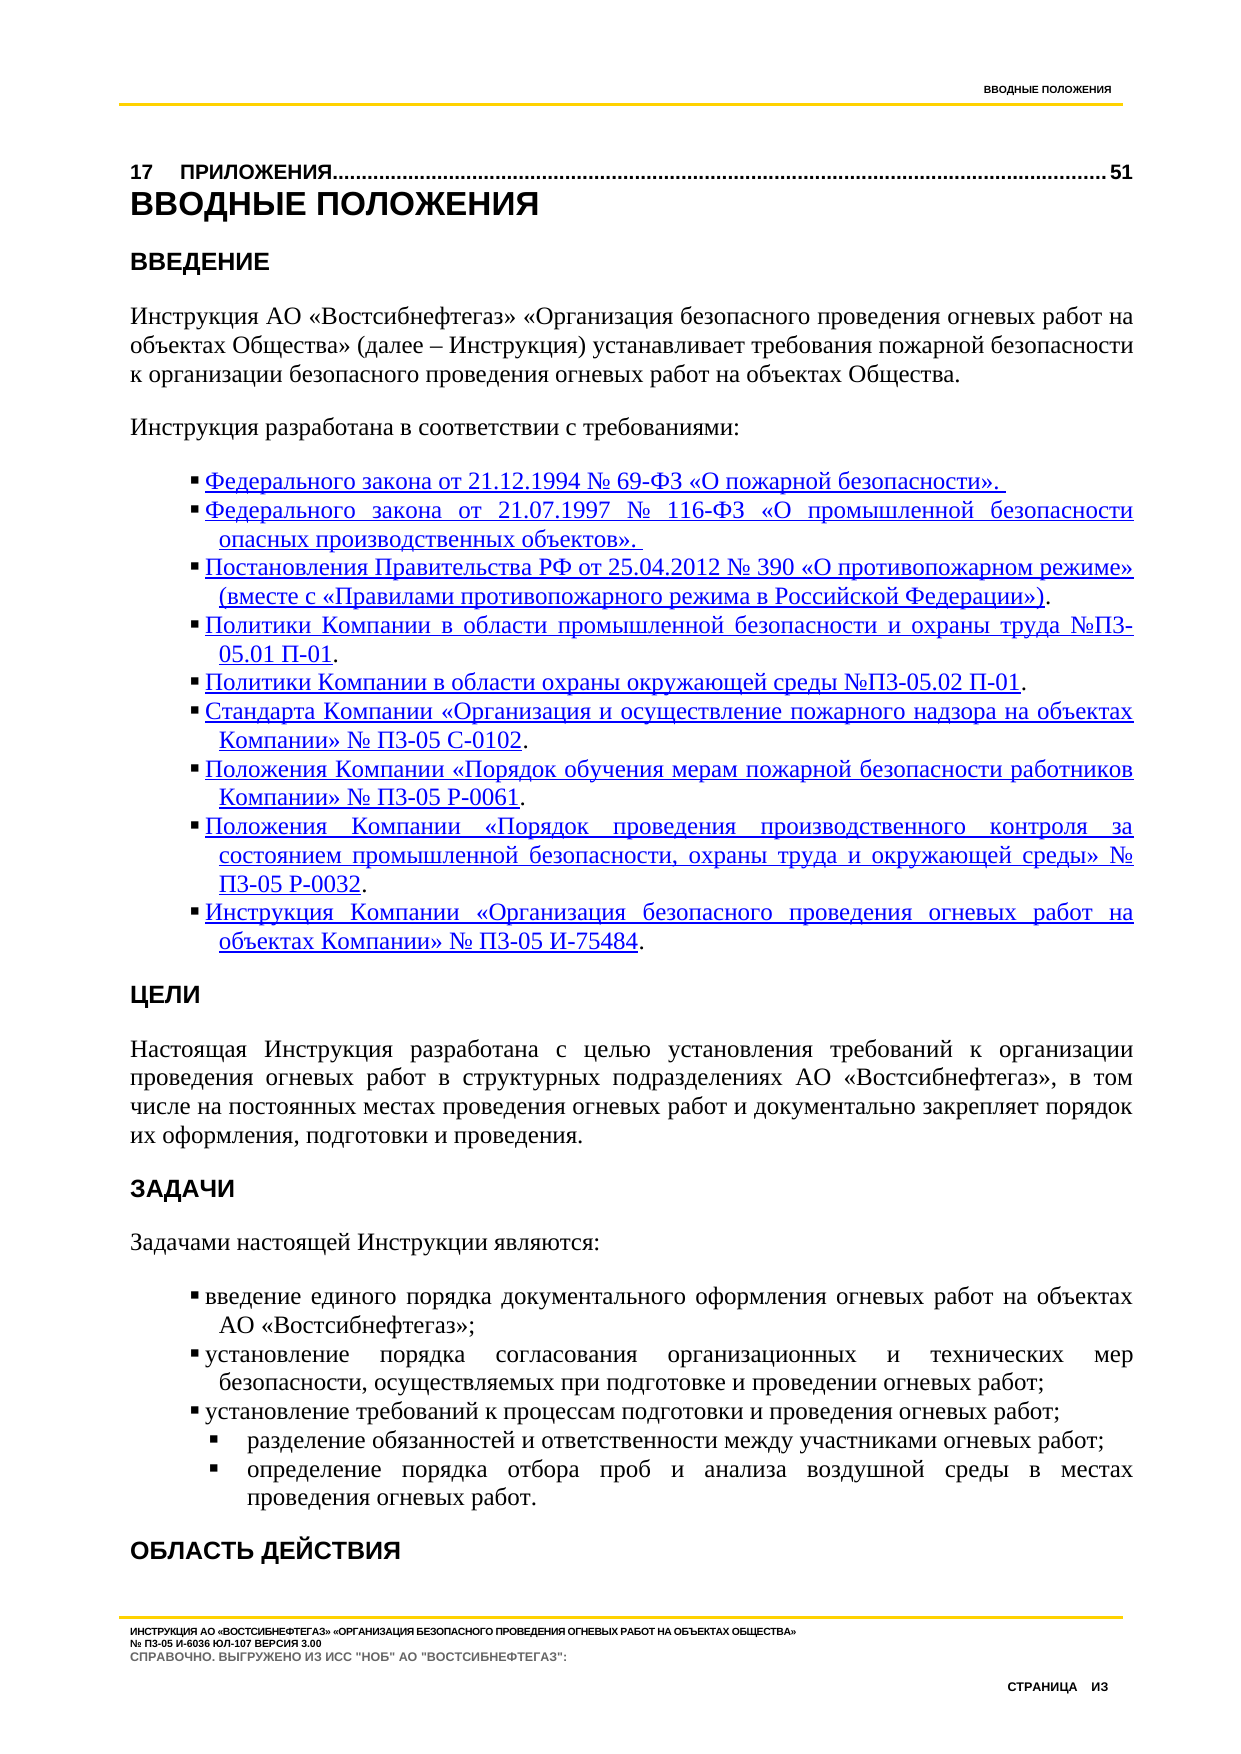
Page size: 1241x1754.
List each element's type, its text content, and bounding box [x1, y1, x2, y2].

list Стандарта Компании «Организация и осуществление пожарного надзора на объектах Компании» № П3-05 С-0102. [189, 696, 1134, 754]
list установление требований к процессам подготовки и проведения огневых работ; [189, 1396, 1134, 1425]
subtitle Введение [130, 247, 1134, 276]
list разделение обязанностей и ответственности между участниками огневых работ; [208, 1425, 1134, 1454]
list Положения Компании «Порядок проведения производственного контроля за состоянием промышленной безопасности, охраны труда и окружающей среды» № П3-05 Р-0032. [189, 811, 1134, 897]
text Инструкция АО «Востсибнефтегаз» «Организация безопасного проведения огневых работ на объектах Общества» (далее – инструкция) устанавливает требования пожарной безопасности к организации безопасного проведения огневых работ на объектах Общества. [130, 301, 1134, 387]
text Задачами настоящей Инструкции являются: [130, 1227, 1134, 1256]
subtitle Задачи [130, 1174, 1134, 1202]
list Инструкция Компании «Организация безопасного проведения огневых работ на объектах Компании» № П3-05 И-75484. [189, 897, 1134, 955]
subtitle Область действия [130, 1536, 1134, 1565]
subtitle Цели [130, 980, 1134, 1009]
list установление порядка согласования организационных и технических мер безопасности, осуществляемых при подготовке и проведении огневых работ; [189, 1339, 1134, 1396]
list Политики Компании в области охраны окружающей среды №П3-05.02 П-01. [189, 667, 1134, 696]
text ВВОДНЫЕ ПОЛОЖЕНИЯ [130, 184, 1134, 222]
list Федерального закона от 21.12.1994 № 69-ФЗ «О пожарной безопасности». [189, 466, 1134, 495]
text Настоящая Инструкция разработана с целью установления требований к организации проведения огневых работ в структурных подразделениях АО «Востсибнефтегаз», в том числе на постоянных местах проведения огневых работ и документально закрепляет порядок их оформления, подготовки и проведения. [130, 1034, 1134, 1149]
list Федерального закона от 21.07.1997 № 116-ФЗ «О промышленной безопасности опасных производственных объектов». [189, 495, 1134, 552]
text Инструкция разработана в соответствии с требованиями: [130, 412, 1134, 441]
list Постановления Правительства РФ от 25.04.2012 № 390 «О противопожарном режиме» (вместе с «Правилами противопожарного режима в Российской Федерации»). [189, 552, 1134, 610]
list определение порядка отбора проб и анализа воздушной среды в местах проведения огневых работ. [208, 1454, 1134, 1511]
list Политики Компании в области промышленной безопасности и охраны труда №П3-05.01 П-01. [189, 610, 1134, 667]
list Положения Компании «Порядок обучения мерам пожарной безопасности работников Компании» № П3-05 Р-0061. [189, 754, 1134, 811]
list введение единого порядка документального оформления огневых работ на объектах АО «Востсибнефтегаз»; [189, 1281, 1134, 1339]
text 17 приложения 51 [130, 160, 1134, 184]
